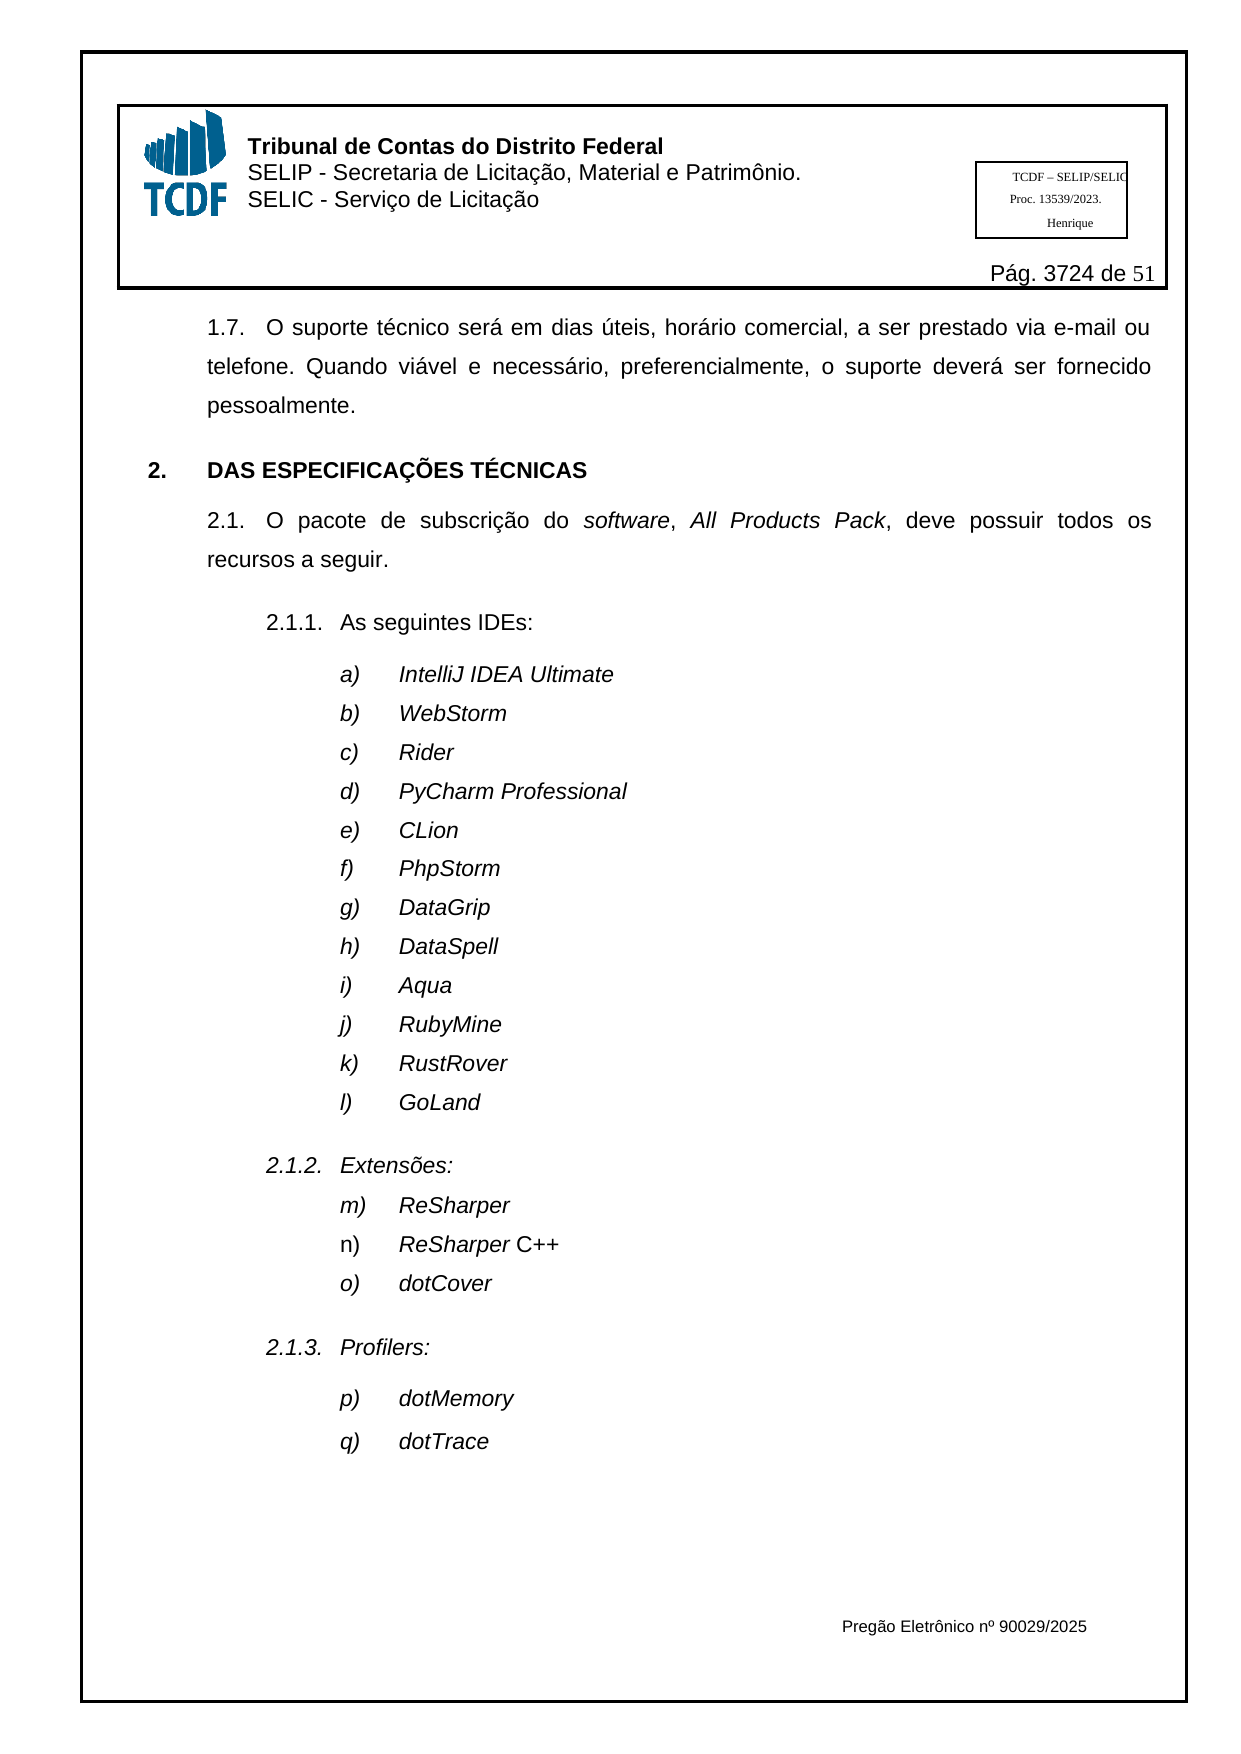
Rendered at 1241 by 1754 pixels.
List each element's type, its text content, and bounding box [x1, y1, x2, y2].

list IntelliJ IDEA Ultimate [340, 661, 1152, 687]
list Rider [340, 739, 1152, 765]
picture [129, 107, 241, 218]
list ReSharper C++ [340, 1231, 1152, 1257]
list GoLand [340, 1088, 1152, 1115]
list DAS ESPECIFICAÇÕES TÉCNICAS [148, 457, 1152, 483]
list dotMemory [340, 1385, 1152, 1412]
list PhpStorm [340, 855, 1152, 882]
list WebStorm [340, 700, 1152, 726]
list O suporte técnico será em dias úteis, horário comercial, a ser prestado via e-mail ou telefone. Quando viável e necessário, preferencialmente, o suporte deverá ser fornecido pessoalmente. [207, 313, 1152, 419]
list O pacote de subscrição do software, All Products Pack, deve possuir todos os recursos a seguir. [207, 507, 1152, 573]
list ReSharper [340, 1192, 1152, 1218]
list dotCover [340, 1269, 1152, 1296]
list CLion [340, 817, 1152, 843]
list RubyMine [340, 1011, 1152, 1037]
list Aqua [340, 972, 1152, 998]
list Extensões: [266, 1152, 1152, 1179]
list DataSpell [340, 933, 1152, 959]
list dotTrace [340, 1428, 1152, 1454]
list RustRover [340, 1050, 1152, 1076]
list PyCharm Professional [340, 778, 1152, 804]
list As seguintes IDEs: [266, 609, 1152, 636]
list Profilers: [266, 1333, 1152, 1360]
list DataGrip [340, 894, 1152, 921]
